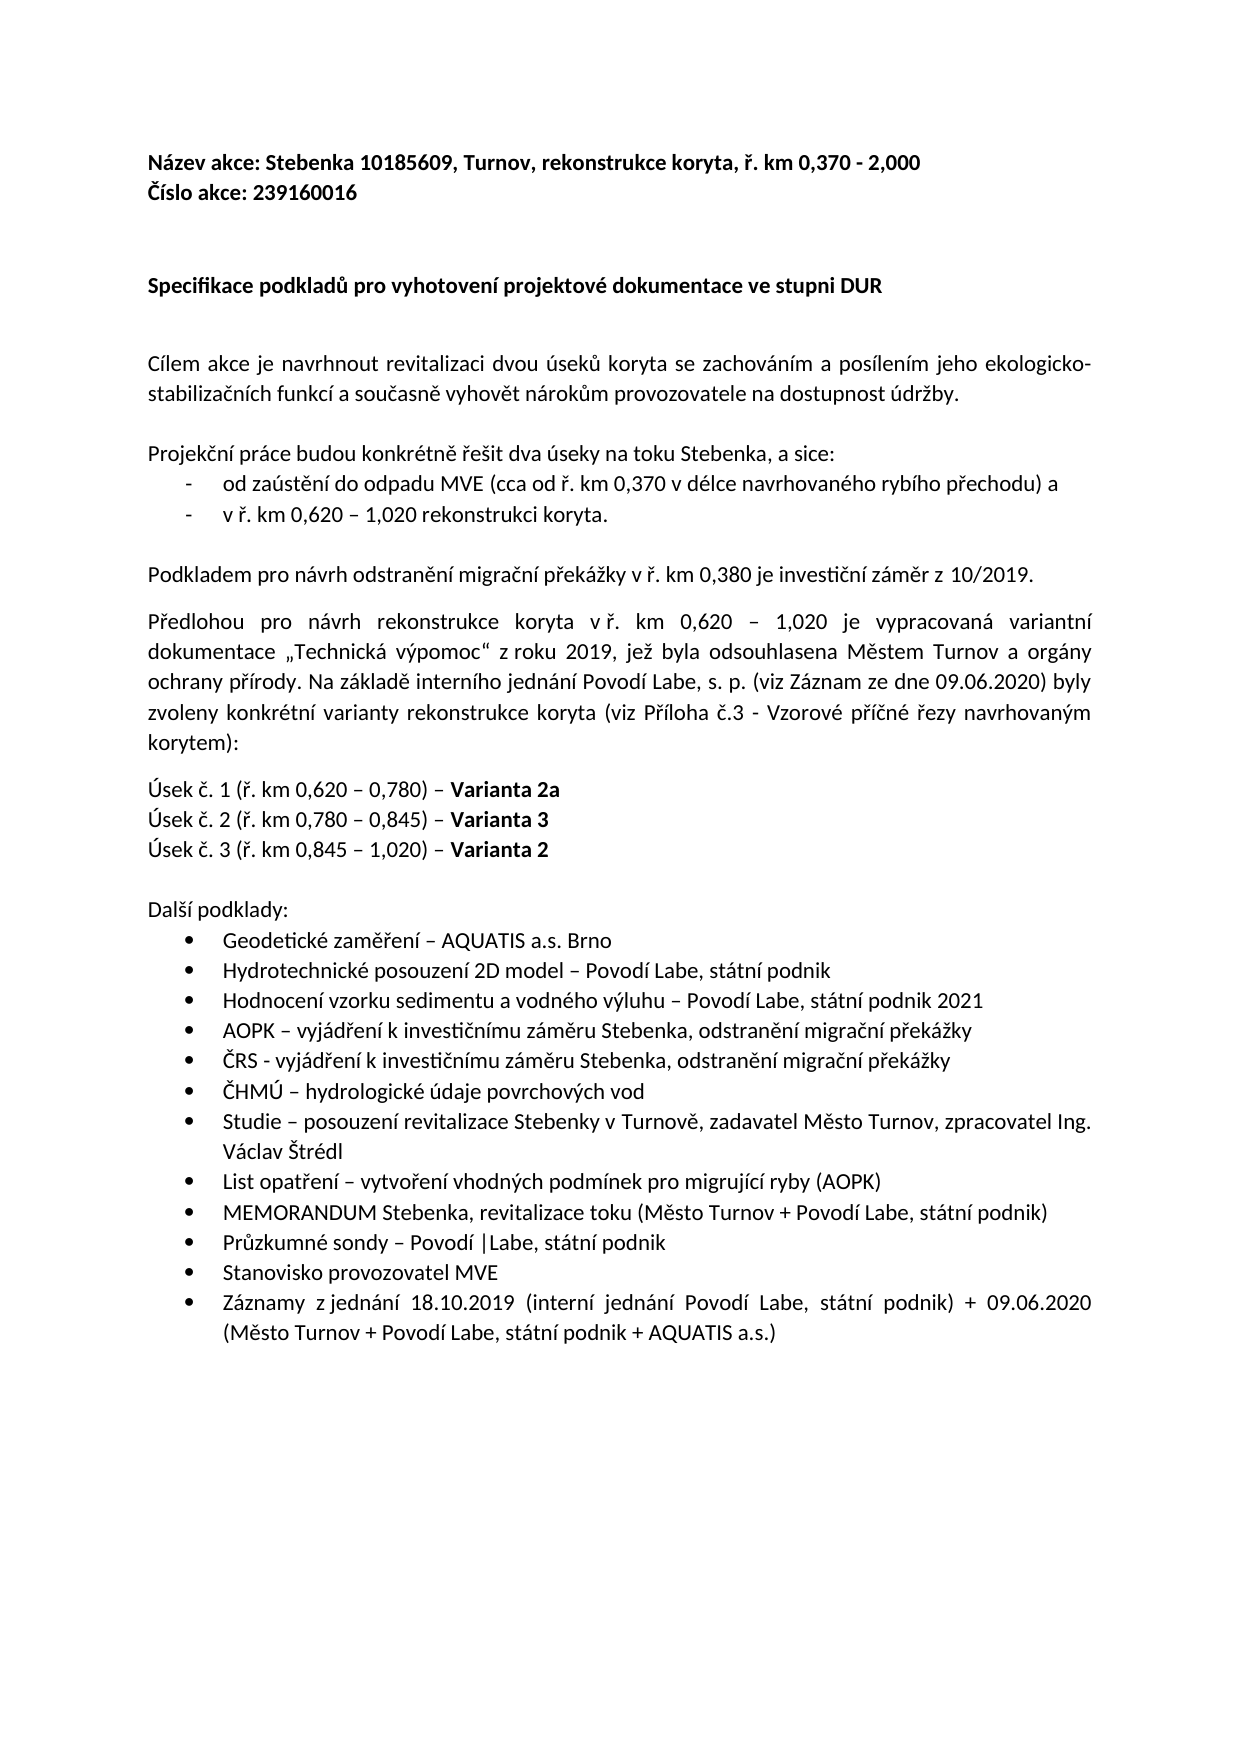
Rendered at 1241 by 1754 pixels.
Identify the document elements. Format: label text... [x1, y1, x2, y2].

text Název akce: Stebenka 10185609, Turnov, rekonstrukce koryta, ř. km 0,370 - 2,000 [148, 148, 1093, 176]
text Projekční práce budou konkrétně řešit dva úseky na toku Stebenka, a sice: [148, 439, 1093, 467]
text Další podklady: [148, 896, 1093, 923]
list Průzkumné sondy – Povodí |Labe, státní podnik [185, 1228, 1093, 1256]
list List opatření – vytvoření vhodných podmínek pro migrující ryby (AOPK) [185, 1167, 1093, 1195]
text Úsek č. 2 (ř. km 0,780 – 0,845) – Varianta 3 [148, 805, 1093, 833]
text Úsek č. 3 (ř. km 0,845 – 1,020) – Varianta 2 [148, 835, 1093, 863]
list MEMORANDUM Stebenka, revitalizace toku (Město Turnov + Povodí Labe, státní podnik) [185, 1198, 1093, 1226]
list Hydrotechnické posouzení 2D model – Povodí Labe, státní podnik [185, 956, 1093, 984]
text Cílem akce je navrhnout revitalizaci dvou úseků koryta se zachováním a posílením jeho ekologicko-stabilizačních funkcí a současně vyhovět nárokům provozovatele na dostupnost údržby. [148, 349, 1093, 407]
list AOPK – vyjádření k investičnímu záměru Stebenka, odstranění migrační překážky [185, 1016, 1093, 1044]
list v ř. km 0,620 – 1,020 rekonstrukci koryta. [185, 500, 1093, 528]
list od zaústění do odpadu MVE (cca od ř. km 0,370 v délce navrhovaného rybího přechodu) a [185, 469, 1093, 497]
list ČHMÚ – hydrologické údaje povrchových vod [185, 1077, 1093, 1105]
list Studie – posouzení revitalizace Stebenky v Turnově, zadavatel Město Turnov, zpracovatel Ing. Václav Štrédl [185, 1107, 1093, 1165]
list Stanovisko provozovatel MVE [185, 1258, 1093, 1286]
text Specifikace podkladů pro vyhotovení projektové dokumentace ve stupni DUR [148, 272, 1093, 299]
list ČRS - vyjádření k investičnímu záměru Stebenka, odstranění migrační překážky [185, 1047, 1093, 1074]
list Záznamy z jednání 18.10.2019 (interní jednání Povodí Labe, státní podnik) + 09.06.2020 (Město Turnov + Povodí Labe, státní podnik + AQUATIS a.s.) [185, 1288, 1093, 1346]
text Číslo akce: 239160016 [148, 178, 1093, 206]
text Úsek č. 1 (ř. km 0,620 – 0,780) – Varianta 2a [148, 775, 1093, 803]
list Hodnocení vzorku sedimentu a vodného výluhu – Povodí Labe, státní podnik 2021 [185, 986, 1093, 1014]
text Předlohou pro návrh rekonstrukce koryta v ř. km 0,620 – 1,020 je vypracovaná variantní dokumentace „Technická výpomoc“ z roku 2019, jež byla odsouhlasena Městem Turnov a orgány ochrany přírody. Na základě interního jednání Povodí Labe, s. p. (viz Záznam ze dne 09.06.2020) byly zvoleny konkrétní varianty rekonstrukce koryta (viz Příloha č.3 - Vzorové příčné řezy navrhovaným korytem): [148, 607, 1093, 756]
list Geodetické zaměření – AQUATIS a.s. Brno [185, 926, 1093, 954]
text Podkladem pro návrh odstranění migrační překážky v ř. km 0,380 je investiční záměr z 10/2019. [148, 560, 1093, 588]
